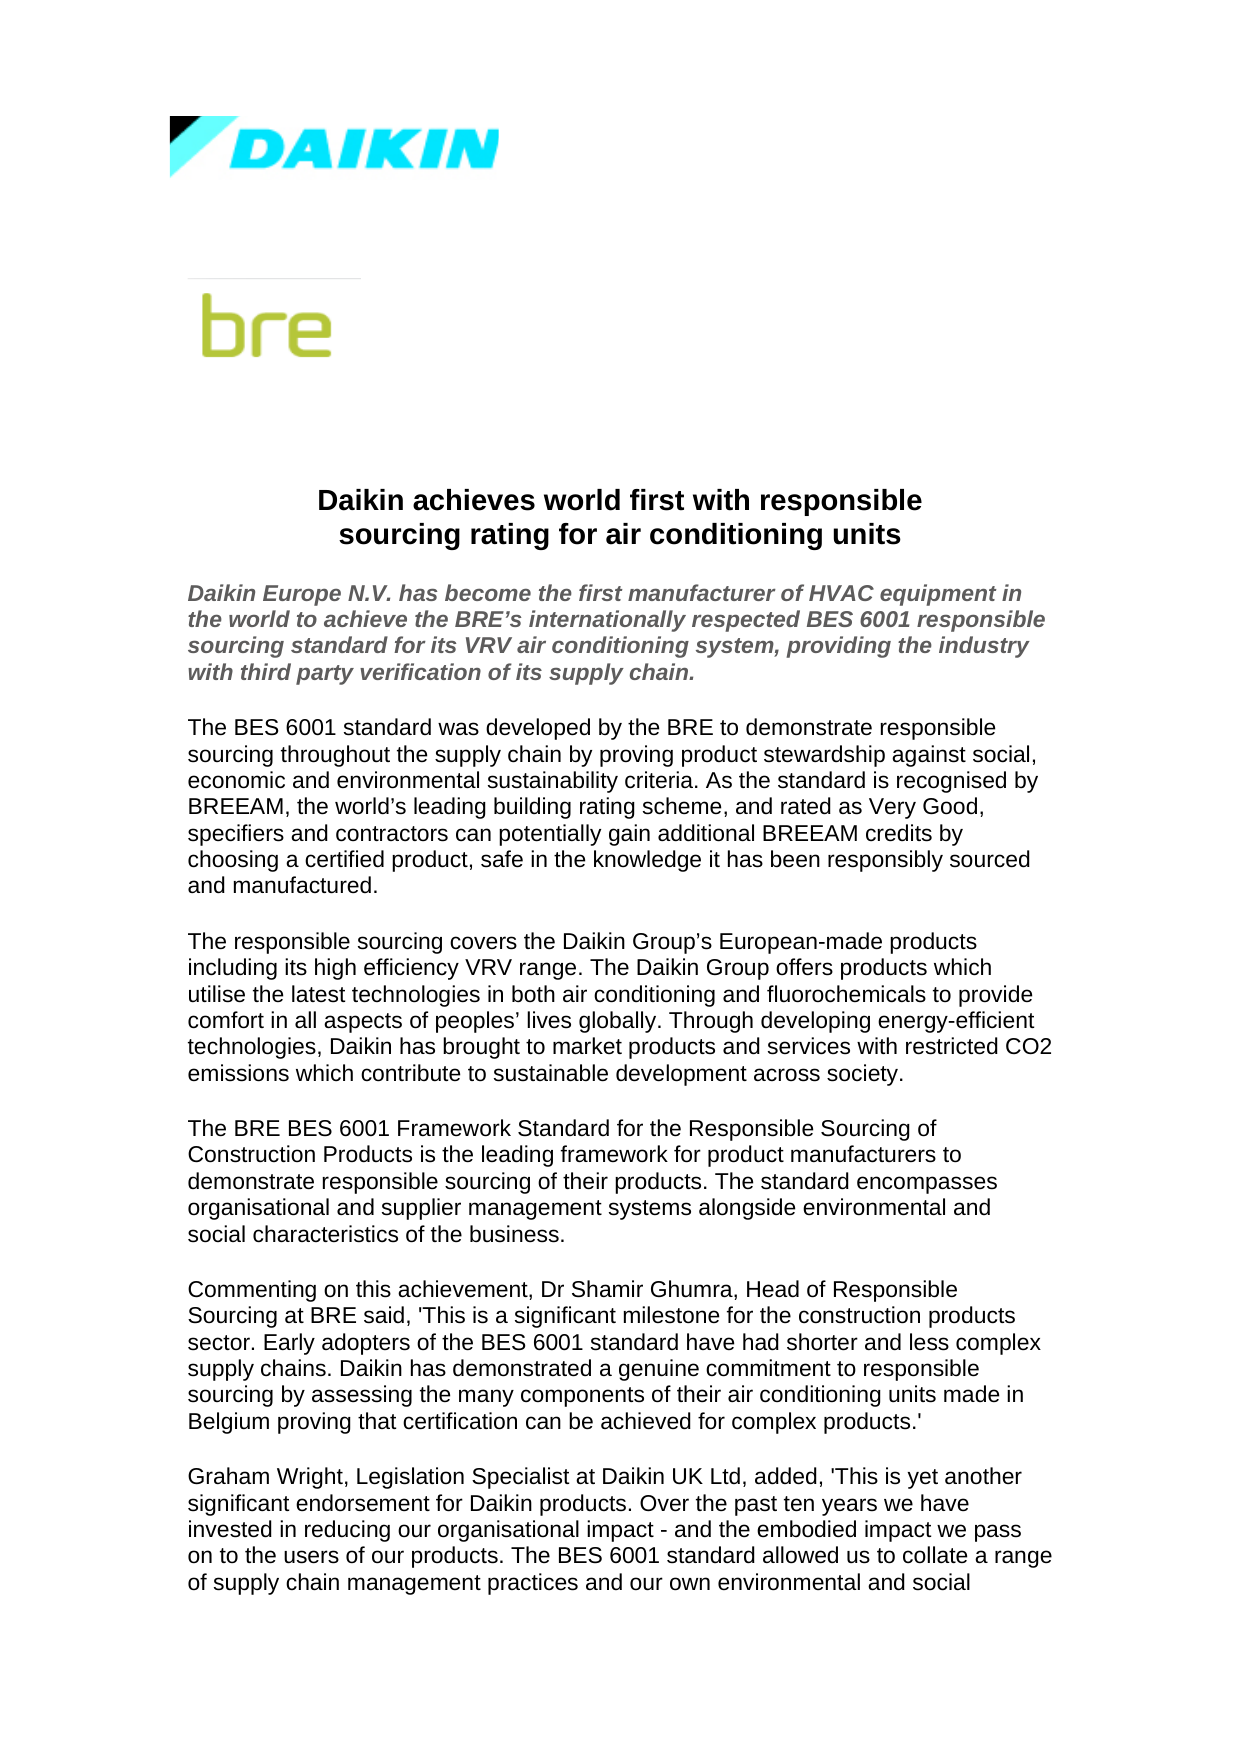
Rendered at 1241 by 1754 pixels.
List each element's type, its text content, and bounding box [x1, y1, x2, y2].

text The responsible sourcing covers the Daikin Group’s European-made products including its high efficiency VRV range. The Daikin Group offers products which utilise the latest technologies in both air conditioning and fluorochemicals to provide comfort in all aspects of peoples’ lives globally. Through developing energy-efficient technologies, Daikin has brought to market products and services with restricted CO2 emissions which contribute to sustainable development across society. [187, 928, 1053, 1086]
text The BRE BES 6001 Framework Standard for the Responsible Sourcing of Construction Products is the leading framework for product manufacturers to demonstrate responsible sourcing of their products. The standard encompasses organisational and supplier management systems alongside environmental and social characteristics of the business. [187, 1115, 1053, 1247]
text Graham Wright, Legislation Specialist at Daikin UK Ltd, added, 'This is yet another significant endorsement for Daikin products. Over the past ten years we have invested in reducing our organisational impact - and the embodied impact we pass on to the users of our products. The BES 6001 standard allowed us to collate a range of supply chain management practices and our own environmental and social [187, 1463, 1053, 1595]
text Daikin Europe N.V. has become the first manufacturer of HVAC equipment in the world to achieve the BRE’s internationally respected BES 6001 responsible sourcing standard for its VRV air conditioning system, providing the industry with third party verification of its supply chain. [187, 579, 1053, 685]
text The BES 6001 standard was developed by the BRE to demonstrate responsible sourcing throughout the supply chain by proving product stewardship against social, economic and environmental sustainability criteria. As the standard is recognised by BREEAM, the world’s leading building rating scheme, and rated as Very Good, specifiers and contractors can potentially gain additional BREEAM credits by choosing a certified product, safe in the knowledge it has been responsibly sourced and manufactured. [187, 714, 1053, 899]
text Commenting on this achievement, Dr Shamir Ghumra, Head of Responsible Sourcing at BRE said, 'This is a significant milestone for the construction products sector. Early adopters of the BES 6001 standard have had shorter and less complex supply chains. Daikin has demonstrated a genuine commitment to responsible sourcing by assessing the many components of their air conditioning units made in Belgium proving that certification can be achieved for complex products.' [187, 1276, 1053, 1434]
picture [164, 116, 499, 178]
subtitle Daikin achieves world first with responsible sourcing rating for air conditioning units [187, 483, 1053, 550]
picture [187, 278, 361, 398]
